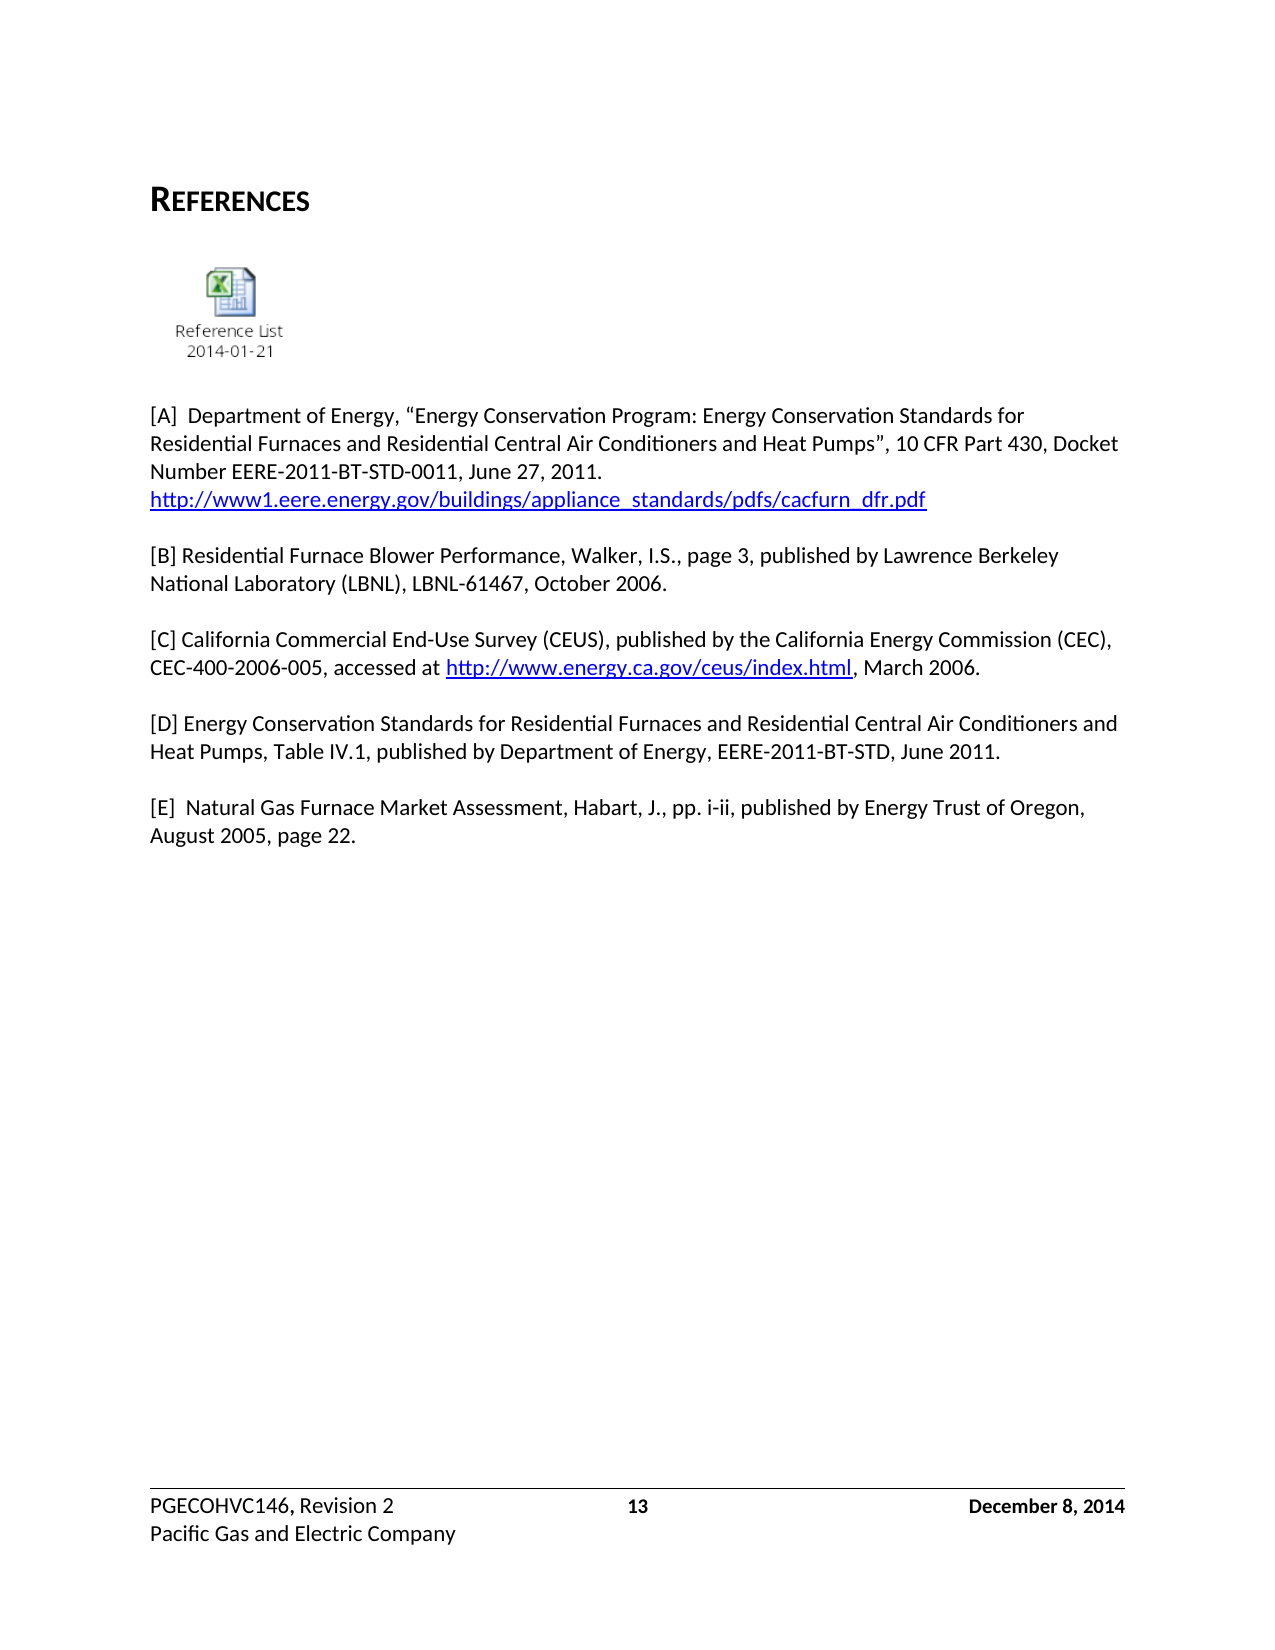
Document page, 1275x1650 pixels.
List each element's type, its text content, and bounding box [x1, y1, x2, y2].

subtitle References [150, 175, 1125, 221]
text [E] Natural Gas Furnace Market Assessment, Habart, J., pp. i-ii, published by Energy Trust of Oregon, August 2005, page 22. [150, 793, 1125, 849]
text [B] Residential Furnace Blower Performance, Walker, I.S., page 3, published by Lawrence Berkeley National Laboratory (LBNL), LBNL-61467, October 2006. [150, 541, 1125, 597]
text [A] Department of Energy, “Energy Conservation Program: Energy Conservation Standards for Residential Furnaces and Residential Central Air Conditioners and Heat Pumps”, 10 CFR Part 430, Docket Number EERE-2011-BT-STD-0011, June 27, 2011. http://www1.eere.energy.gov/buildings/appliance_standards/pdfs/cacfurn_dfr.pdf [150, 401, 1125, 513]
text [C] California Commercial End-Use Survey (CEUS), published by the California Energy Commission (CEC), CEC-400-2006-005, accessed at http://www.energy.ca.gov/ceus/index.html, March 2006. [150, 625, 1125, 681]
text [D] Energy Conservation Standards for Residential Furnaces and Residential Central Air Conditioners and Heat Pumps, Table IV.1, published by Department of Energy, EERE-2011-BT-STD, June 2011. [150, 709, 1125, 765]
